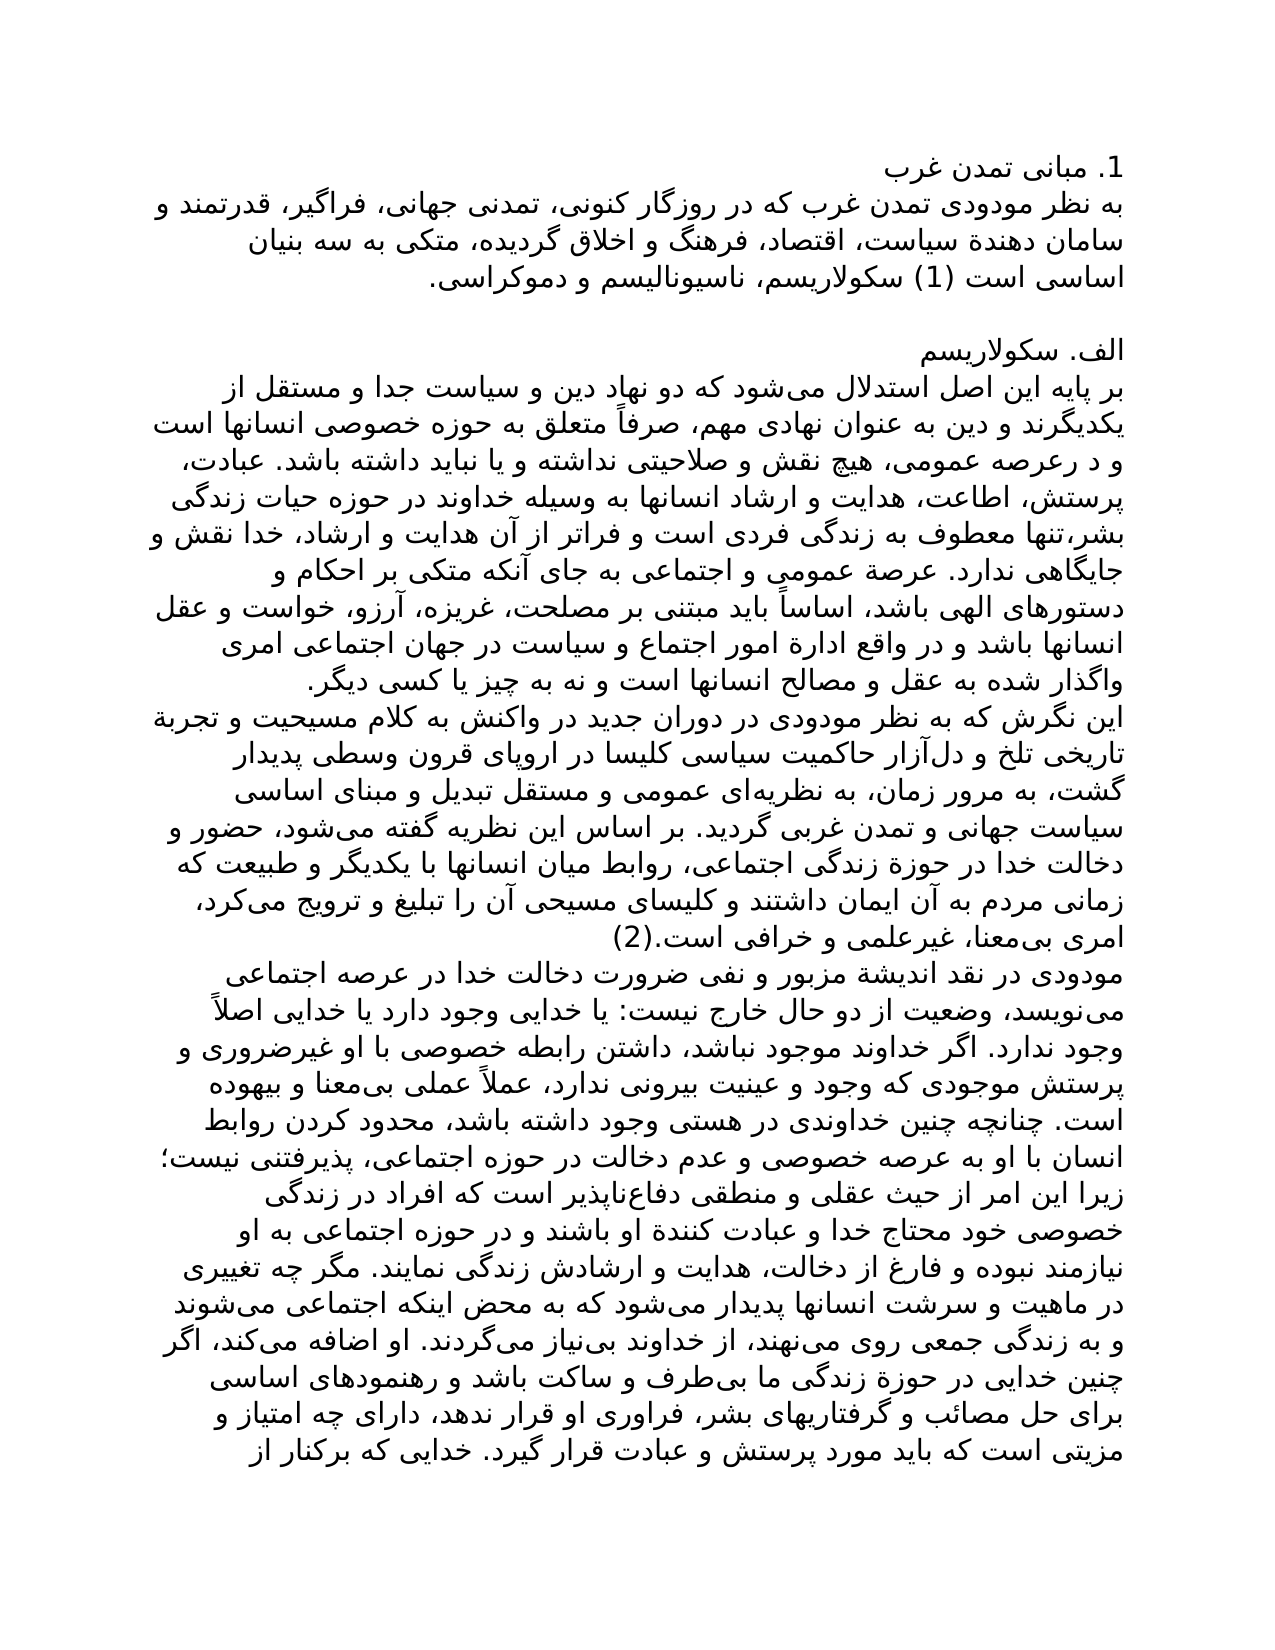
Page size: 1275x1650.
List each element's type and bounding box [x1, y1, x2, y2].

text [150, 150, 1125, 1467]
